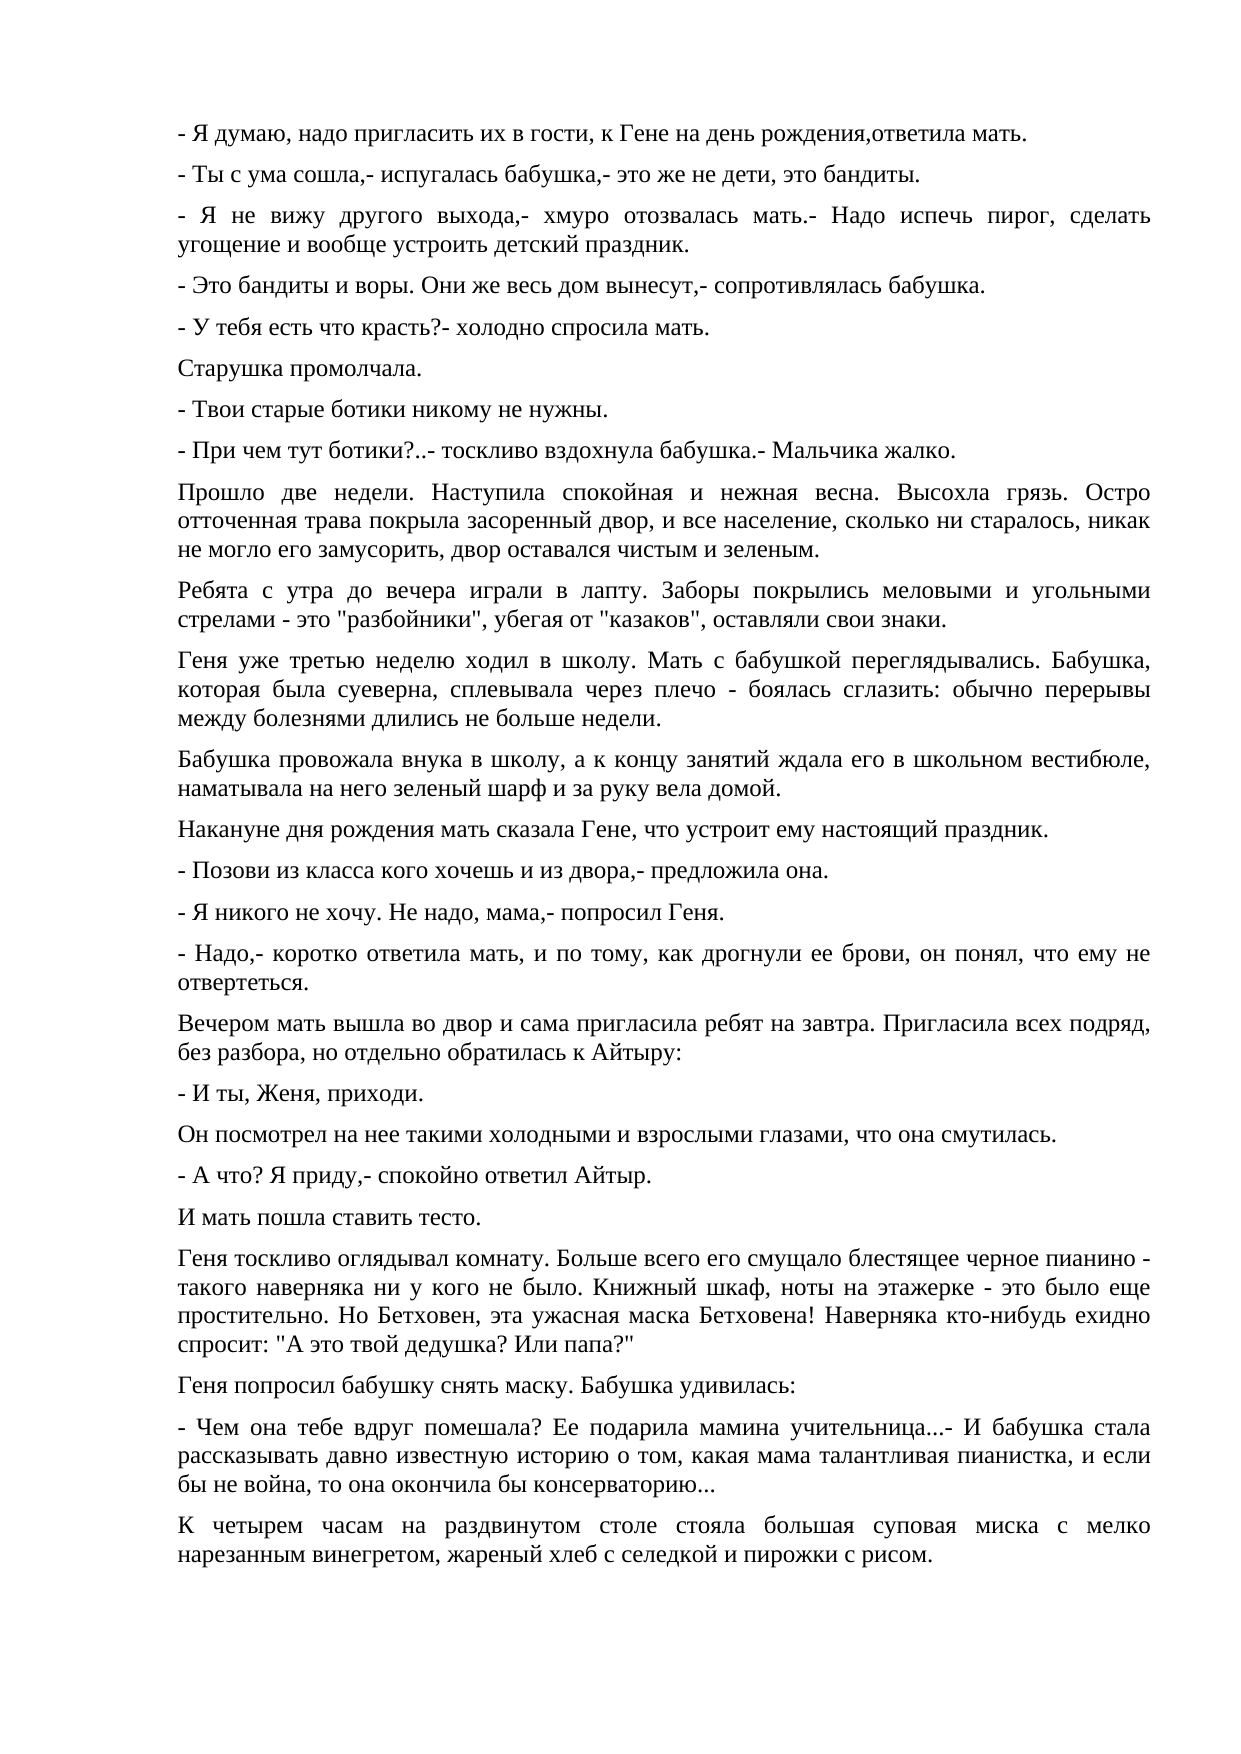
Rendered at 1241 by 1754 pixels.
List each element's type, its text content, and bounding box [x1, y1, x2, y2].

text Он посмотрел на нее такими холодными и взрослыми глазами, что она смутилась. [177, 1119, 1152, 1148]
text Ребята с утра до вечера играли в лапту. Заборы покрылись меловыми и угольными стрелами - это "разбойники", убегая от "казаков", оставляли свои знаки. [177, 576, 1152, 633]
text - Это бандиты и воры. Они же весь дом вынесут,- сопротивлялась бабушка. [177, 271, 1152, 299]
text - Я не вижу другого выхода,- хмуро отозвалась мать.- Надо испечь пирог, сделать угощение и вообще устроить детский праздник. [177, 201, 1152, 258]
text - Я думаю, надо пригласить их в гости, к Гене на день рождения,ответила мать. [177, 118, 1152, 147]
text - Я никого не хочу. Не надо, мама,- попросил Геня. [177, 897, 1152, 926]
text - Чем она тебе вдруг помешала? Ее подарила мамина учительница...- И бабушка стала рассказывать давно известную историю о том, какая мама талантливая пианистка, и если бы не война, то она окончила бы консерваторию... [177, 1412, 1152, 1498]
text - Твои старые ботики никому не нужны. [177, 394, 1152, 423]
text Геня попросил бабушку снять маску. Бабушка удивилась: [177, 1371, 1152, 1399]
text - Позови из класса кого хочешь и из двора,- предложила она. [177, 856, 1152, 884]
text - Надо,- коротко ответила мать, и по тому, как дрогнули ее брови, он понял, что ему не отвертеться. [177, 938, 1152, 996]
text Вечером мать вышла во двор и сама пригласила ребят на завтра. Пригласила всех подряд, без разбора, но отдельно обратилась к Айтыру: [177, 1008, 1152, 1066]
text И мать пошла ставить тесто. [177, 1202, 1152, 1231]
text Геня тоскливо оглядывал комнату. Больше всего его смущало блестящее черное пианино - такого наверняка ни у кого не было. Книжный шкаф, ноты на этажерке - это было еще простительно. Но Бетховен, эта ужасная маска Бетховена! Наверняка кто-нибудь ехидно спросит: "А это твой дедушка? Или папа?" [177, 1243, 1152, 1358]
text - А что? Я приду,- спокойно ответил Айтыр. [177, 1161, 1152, 1189]
text - Ты с ума сошла,- испугалась бабушка,- это же не дети, это бандиты. [177, 159, 1152, 188]
text - У тебя есть что красть?- холодно спросила мать. [177, 312, 1152, 341]
text Геня уже третью неделю ходил в школу. Мать с бабушкой переглядывались. Бабушка, которая была суеверна, сплевывала через плечо - боялась сглазить: обычно перерывы между болезнями длились не больше недели. [177, 646, 1152, 732]
text Бабушка провожала внука в школу, а к концу занятий ждала его в школьном вестибюле, наматывала на него зеленый шарф и за руку вела домой. [177, 744, 1152, 802]
text Прошло две недели. Наступила спокойная и нежная весна. Высохла грязь. Остро отточенная трава покрыла засоренный двор, и все население, сколько ни старалось, никак не могло его замусорить, двор оставался чистым и зеленым. [177, 477, 1152, 563]
text Накануне дня рождения мать сказала Гене, что устроит ему настоящий праздник. [177, 814, 1152, 843]
text - И ты, Женя, приходи. [177, 1078, 1152, 1107]
text - При чем тут ботики?..- тоскливо вздохнула бабушка.- Мальчика жалко. [177, 436, 1152, 464]
text К четырем часам на раздвинутом столе стояла большая суповая миска с мелко нарезанным винегретом, жареный хлеб с селедкой и пирожки с рисом. [177, 1511, 1152, 1568]
text Старушка промолчала. [177, 353, 1152, 382]
